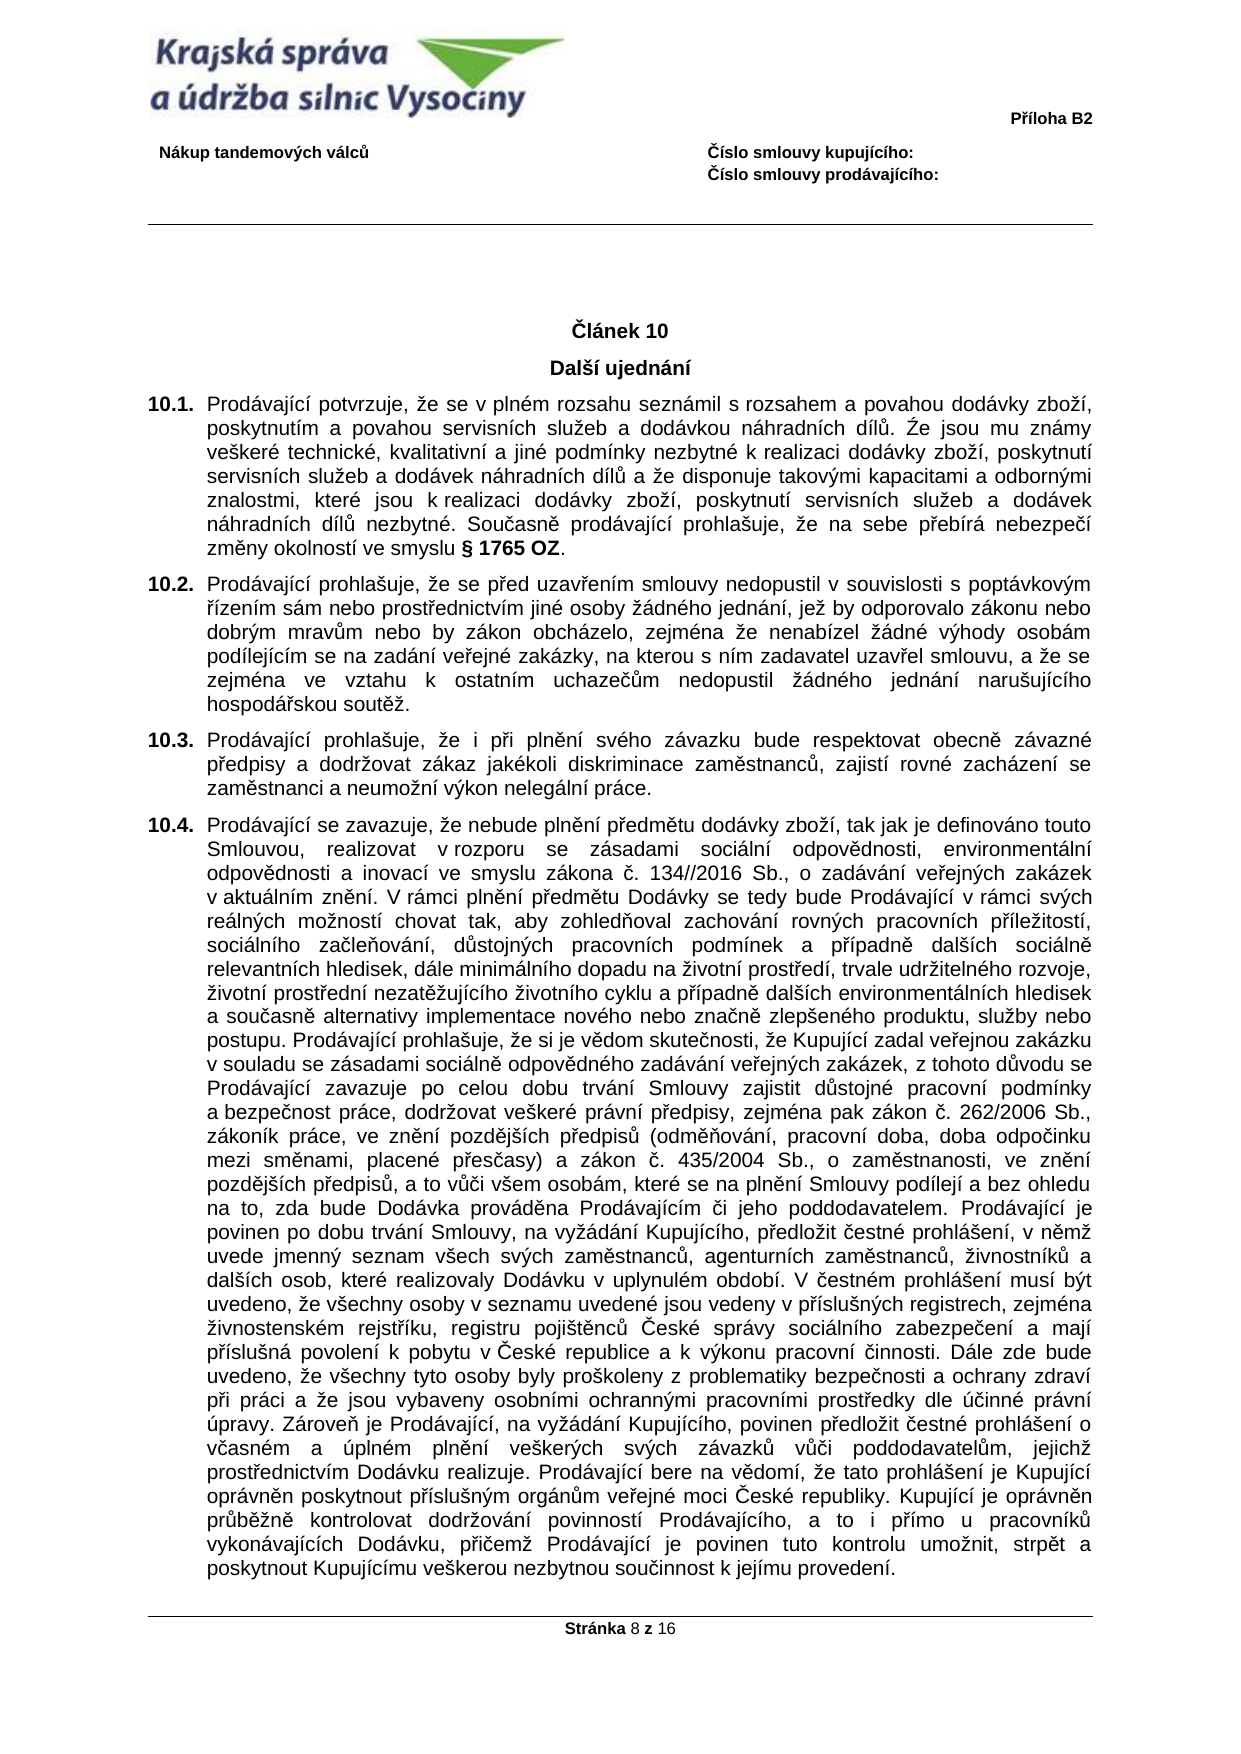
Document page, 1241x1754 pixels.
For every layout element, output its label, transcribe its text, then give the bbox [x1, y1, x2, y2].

list Prodávající potvrzuje, že se v plném rozsahu seznámil s rozsahem a povahou dodávky zboží, poskytnutím a povahou servisních služeb a dodávkou náhradních dílů. Źe jsou mu známy veškeré technické, kvalitativní a jiné podmínky nezbytné k realizaci dodávky zboží, poskytnutí servisních služeb a dodávek náhradních dílů a že disponuje takovými kapacitami a odbornými znalostmi, které jsou k realizaci dodávky zboží, poskytnutí servisních služeb a dodávek náhradních dílů nezbytné. Současně prodávající prohlašuje, že na sebe přebírá nebezpečí změny okolností ve smyslu § 1765 OZ. [148, 392, 1093, 559]
list Prodávající se zavazuje, že nebude plnění předmětu dodávky zboží, tak jak je definováno touto Smlouvou, realizovat v rozporu se zásadami sociální odpovědnosti, environmentální odpovědnosti a inovací ve smyslu zákona č. 134//2016 Sb., o zadávání veřejných zakázek v aktuálním znění. V rámci plnění předmětu Dodávky se tedy bude Prodávající v rámci svých reálných možností chovat tak, aby zohledňoval zachování rovných pracovních příležitostí, sociálního začleňování, důstojných pracovních podmínek a případně dalších sociálně relevantních hledisek, dále minimálního dopadu na životní prostředí, trvale udržitelného rozvoje, životní prostřední nezatěžujícího životního cyklu a případně dalších environmentálních hledisek a současně alternativy implementace nového nebo značně zlepšeného produktu, služby nebo postupu. Prodávající prohlašuje, že si je vědom skutečnosti, že Kupující zadal veřejnou zakázku v souladu se zásadami sociálně odpovědného zadávání veřejných zakázek, z tohoto důvodu se Prodávající zavazuje po celou dobu trvání Smlouvy zajistit důstojné pracovní podmínky a bezpečnost práce, dodržovat veškeré právní předpisy, zejména pak zákon č. 262/2006 Sb., zákoník práce, ve znění pozdějších předpisů (odměňování, pracovní doba, doba odpočinku mezi směnami, placené přesčasy) a zákon č. 435/2004 Sb., o zaměstnanosti, ve znění pozdějších předpisů, a to vůči všem osobám, které se na plnění Smlouvy podílejí a bez ohledu na to, zda bude Dodávka prováděna Prodávajícím či jeho poddodavatelem. Prodávající je povinen po dobu trvání Smlouvy, na vyžádání Kupujícího, předložit čestné prohlášení, v němž uvede jmenný seznam všech svých zaměstnanců, agenturních zaměstnanců, živnostníků a dalších osob, které realizovaly Dodávku v uplynulém období. V čestném prohlášení musí být uvedeno, že všechny osoby v seznamu uvedené jsou vedeny v příslušných registrech, zejména živnostenském rejstříku, registru pojištěnců České správy sociálního zabezpečení a mají příslušná povolení k pobytu v České republice a k výkonu pracovní činnosti. Dále zde bude uvedeno, že všechny tyto osoby byly proškoleny z problematiky bezpečnosti a ochrany zdraví při práci a že jsou vybaveny osobními ochrannými pracovními prostředky dle účinné právní úpravy. Zároveň je Prodávající, na vyžádání Kupujícího, povinen předložit čestné prohlášení o včasném a úplném plnění veškerých svých závazků vůči poddodavatelům, jejichž prostřednictvím Dodávku realizuje. Prodávající bere na vědomí, že tato prohlášení je Kupující oprávněn poskytnout příslušným orgánům veřejné moci České republiky. Kupující je oprávněn průběžně kontrolovat dodržování povinností Prodávajícího, a to i přímo u pracovníků vykonávajících Dodávku, přičemž Prodávající je povinen tuto kontrolu umožnit, strpět a poskytnout Kupujícímu veškerou nezbytnou součinnost k jejímu provedení. [148, 813, 1093, 1579]
picture [148, 30, 564, 118]
list Prodávající prohlašuje, že i při plnění svého závazku bude respektovat obecně závazné předpisy a dodržovat zákaz jakékoli diskriminace zaměstnanců, zajistí rovné zacházení se zaměstnanci a neumožní výkon nelegální práce. [148, 728, 1093, 800]
text Článek 10 [148, 319, 1093, 343]
list Prodávající prohlašuje, že se před uzavřením smlouvy nedopustil v souvislosti s poptávkovým řízením sám nebo prostřednictvím jiné osoby žádného jednání, jež by odporovalo zákonu nebo dobrým mravům nebo by zákon obcházelo, zejména že nenabízel žádné výhody osobám podílejícím se na zadání veřejné zakázky, na kterou s ním zadavatel uzavřel smlouvu, a že se zejména ve vztahu k ostatním uchazečům nedopustil žádného jednání narušujícího hospodářskou soutěž. [148, 572, 1093, 716]
text Další ujednání [148, 355, 1093, 379]
